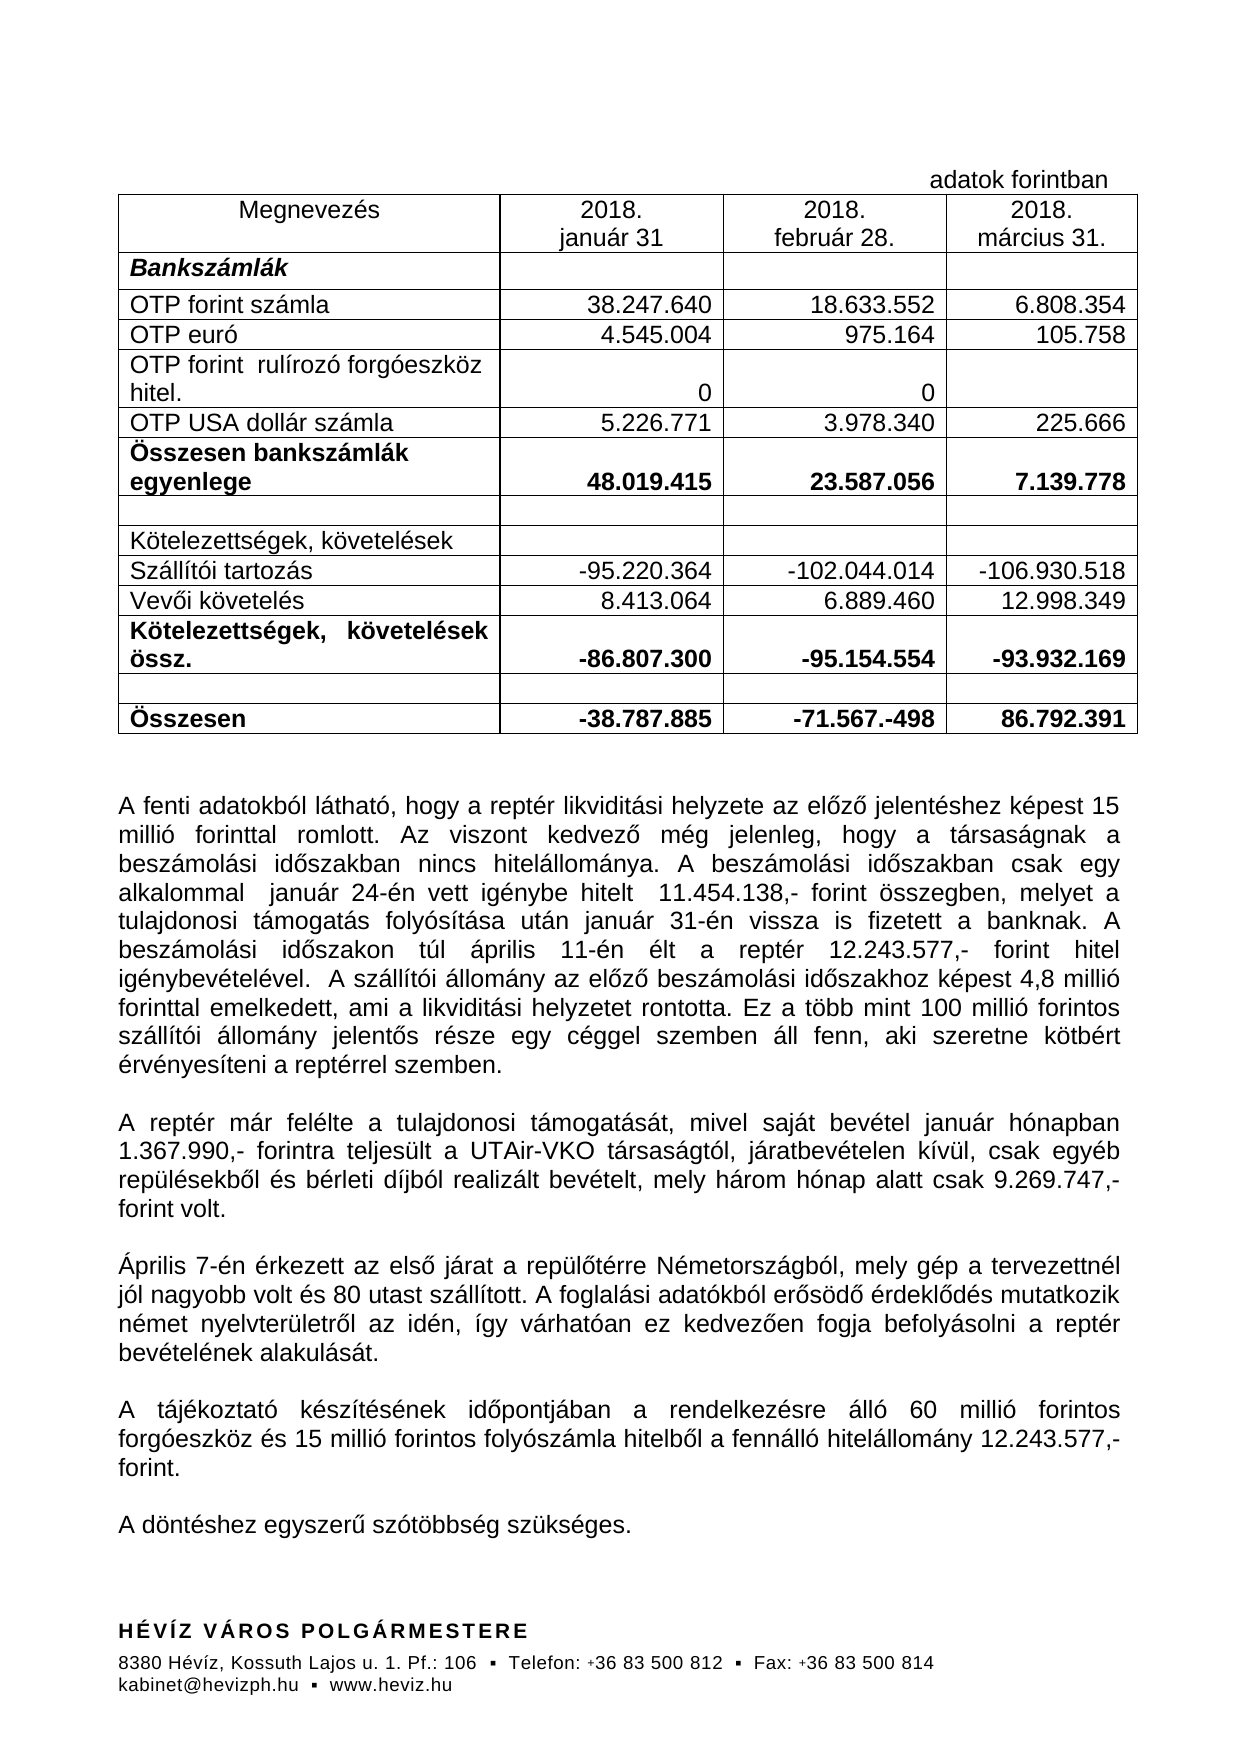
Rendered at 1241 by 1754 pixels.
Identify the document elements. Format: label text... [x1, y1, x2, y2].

table_cell 225.666 [947, 408, 1137, 437]
table_cell [947, 253, 1137, 289]
table_cell [947, 496, 1137, 525]
table_cell Összesen bankszámlák egyenlege [119, 438, 499, 495]
table_header 2018. február 28. [724, 195, 946, 252]
table_cell Összesen [119, 704, 499, 733]
table_cell 38.247.640 [501, 290, 723, 319]
table_cell -86.807.300 [501, 616, 723, 673]
text A reptér már felélte a tulajdonosi támogatását, mivel saját bevétel január hónapban 1.367.990,- forintra teljesült a UTAir-VKO társaságtól, járatbevételen kívül, csak egyéb repülésekből és bérleti díjból realizált bevételt, mely három hónap alatt csak 9.269.747,- forint volt. [118, 1107, 1122, 1222]
text A tájékoztató készítésének időpontjában a rendelkezésre álló 60 millió forintos forgóeszköz és 15 millió forintos folyószámla hitelből a fennálló hitelállomány 12.243.577,- forint. [118, 1395, 1122, 1481]
table_cell 0 [724, 350, 946, 407]
table_cell [119, 674, 499, 703]
table_cell 12.998.349 [947, 586, 1137, 614]
table_cell [947, 674, 1137, 703]
table_cell 3.978.340 [724, 408, 946, 437]
table_cell 105.758 [947, 320, 1137, 348]
table_cell [724, 253, 946, 289]
table_cell [724, 496, 946, 525]
table_cell Kötelezettségek, követelések [119, 526, 499, 555]
table_cell [501, 526, 723, 555]
text Április 7-én érkezett az első járat a repülőtérre Németországból, mely gép a tervezettnél jól nagyobb volt és 80 utast szállított. A foglalási adatókból erősödő érdeklődés mutatkozik német nyelvterületről az idén, így várhatóan ez kedvezően fogja befolyásolni a reptér bevételének alakulását. [118, 1251, 1122, 1366]
table_cell 23.587.056 [724, 438, 946, 495]
table_cell [724, 526, 946, 555]
text A döntéshez egyszerű szótöbbség szükséges. [118, 1510, 1122, 1539]
table_cell 8.413.064 [501, 586, 723, 614]
table_cell 5.226.771 [501, 408, 723, 437]
table_cell [119, 496, 499, 525]
table_cell [947, 350, 1137, 407]
table_cell -95.154.554 [724, 616, 946, 673]
table_cell -93.932.169 [947, 616, 1137, 673]
table_header 2018. március 31. [947, 195, 1137, 252]
text adatok forintban [118, 165, 1211, 193]
table_cell Szállítói tartozás [119, 556, 499, 585]
table_cell 48.019.415 [501, 438, 723, 495]
table_cell Bankszámlák [119, 253, 499, 289]
table_header Megnevezés [119, 195, 499, 252]
table_cell 86.792.391 [947, 704, 1137, 733]
table_cell [501, 253, 723, 289]
table_cell OTP forint számla [119, 290, 499, 319]
table_cell -71.567.-498 [724, 704, 946, 733]
table_cell OTP forint rulírozó forgóeszköz hitel. [119, 350, 499, 407]
table_cell OTP USA dollár számla [119, 408, 499, 437]
table_cell 7.139.778 [947, 438, 1137, 495]
text A fenti adatokból látható, hogy a reptér likviditási helyzete az előző jelentéshez képest 15 millió forinttal romlott. Az viszont kedvező még jelenleg, hogy a társaságnak a beszámolási időszakban nincs hitelállománya. A beszámolási időszakban csak egy alkalommal január 24-én vett igénybe hitelt 11.454.138,- forint összegben, melyet a tulajdonosi támogatás folyósítása után január 31-én vissza is fizetett a banknak. A beszámolási időszakon túl április 11-én élt a reptér 12.243.577,- forint hitel igénybevételével. A szállítói állomány az előző beszámolási időszakhoz képest 4,8 millió forinttal emelkedett, ami a likviditási helyzetet rontotta. Ez a több mint 100 millió forintos szállítói állomány jelentős része egy céggel szemben áll fenn, aki szeretne kötbért érvényesíteni a reptérrel szemben. [118, 791, 1122, 1079]
table_cell -95.220.364 [501, 556, 723, 585]
table_cell [501, 674, 723, 703]
table_cell [724, 674, 946, 703]
table_cell -106.930.518 [947, 556, 1137, 585]
table_cell 6.808.354 [947, 290, 1137, 319]
table_cell 975.164 [724, 320, 946, 348]
table_cell 6.889.460 [724, 586, 946, 614]
table_cell -38.787.885 [501, 704, 723, 733]
table_cell OTP euró [119, 320, 499, 348]
table_cell Kötelezettségek, követelések össz. [119, 616, 499, 673]
table_cell 18.633.552 [724, 290, 946, 319]
table_cell 0 [501, 350, 723, 407]
table_header 2018. január 31 [501, 195, 723, 252]
table_cell Vevői követelés [119, 586, 499, 614]
table_cell 4.545.004 [501, 320, 723, 348]
table_cell [947, 526, 1137, 555]
table_cell -102.044.014 [724, 556, 946, 585]
table_cell [501, 496, 723, 525]
